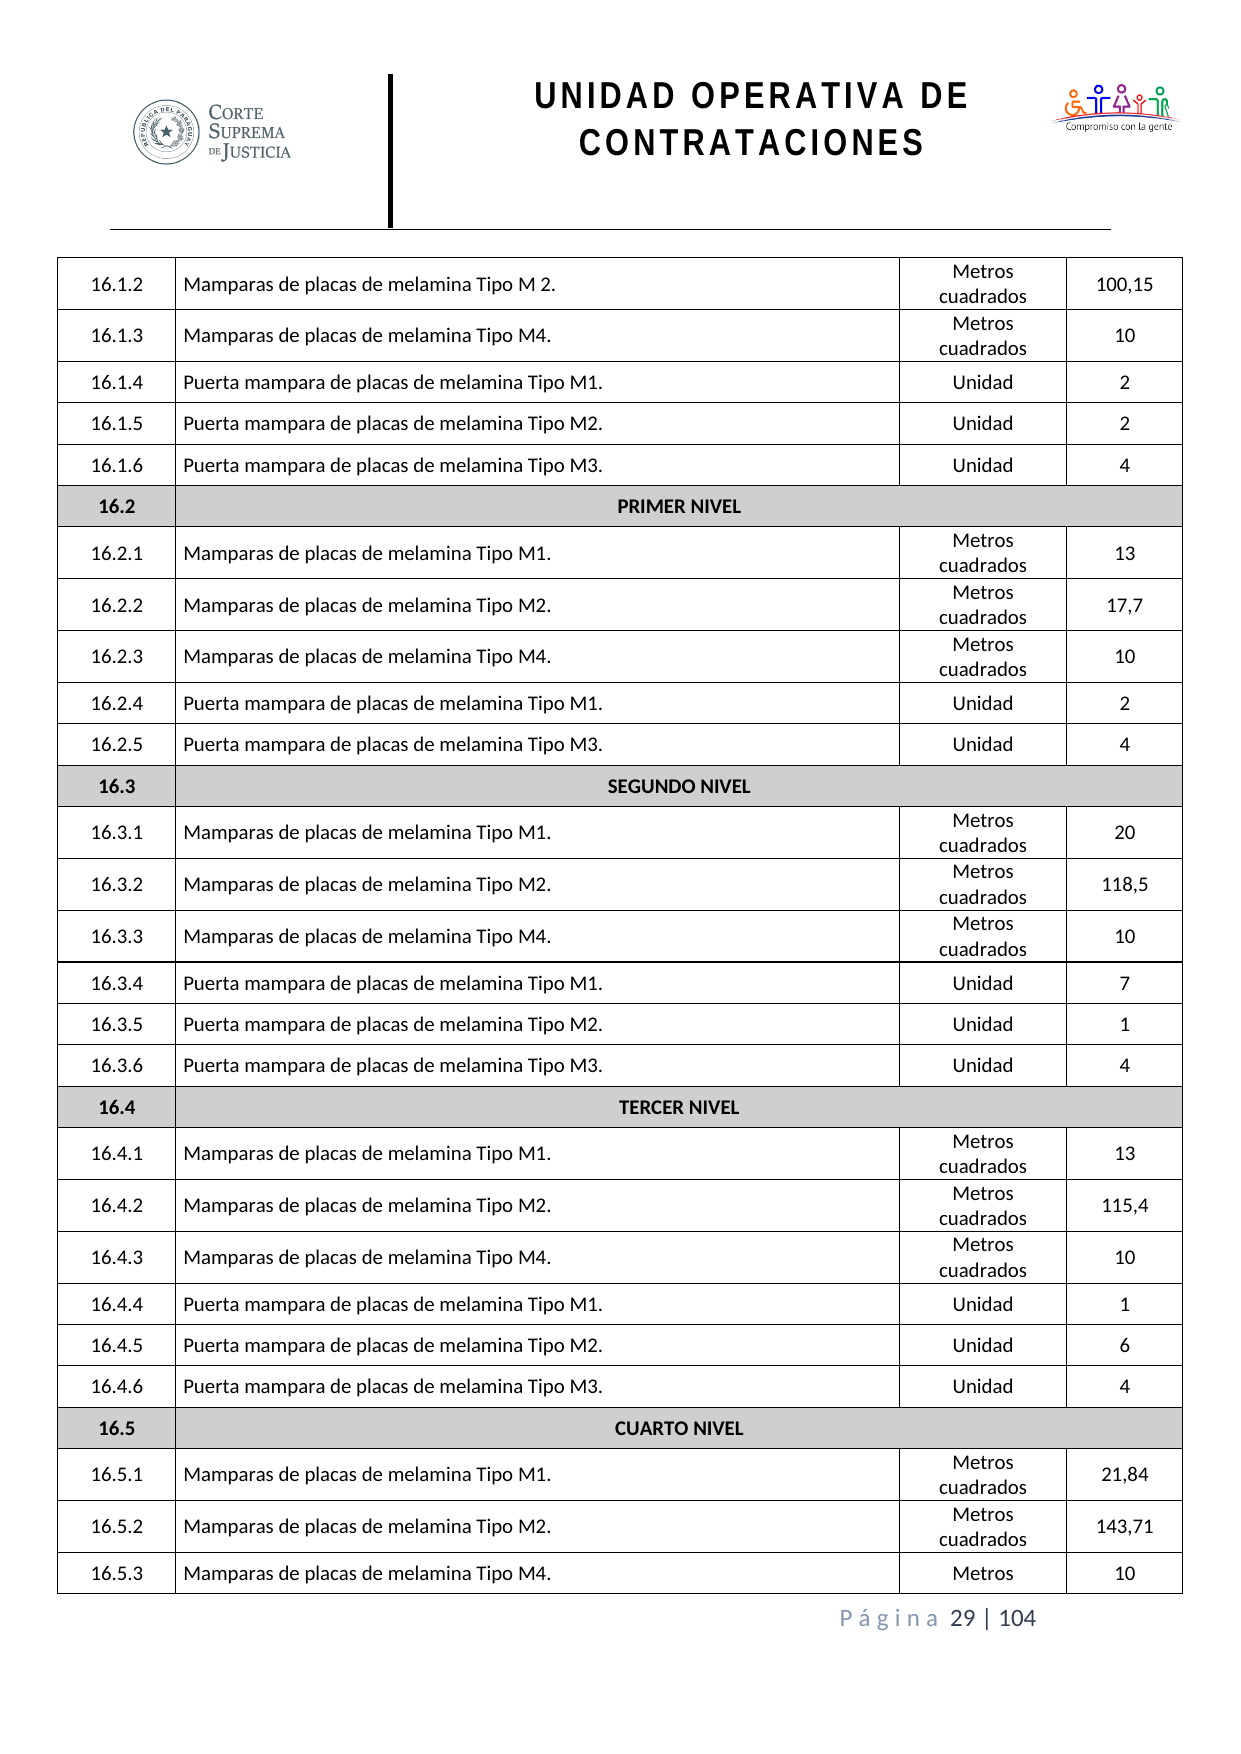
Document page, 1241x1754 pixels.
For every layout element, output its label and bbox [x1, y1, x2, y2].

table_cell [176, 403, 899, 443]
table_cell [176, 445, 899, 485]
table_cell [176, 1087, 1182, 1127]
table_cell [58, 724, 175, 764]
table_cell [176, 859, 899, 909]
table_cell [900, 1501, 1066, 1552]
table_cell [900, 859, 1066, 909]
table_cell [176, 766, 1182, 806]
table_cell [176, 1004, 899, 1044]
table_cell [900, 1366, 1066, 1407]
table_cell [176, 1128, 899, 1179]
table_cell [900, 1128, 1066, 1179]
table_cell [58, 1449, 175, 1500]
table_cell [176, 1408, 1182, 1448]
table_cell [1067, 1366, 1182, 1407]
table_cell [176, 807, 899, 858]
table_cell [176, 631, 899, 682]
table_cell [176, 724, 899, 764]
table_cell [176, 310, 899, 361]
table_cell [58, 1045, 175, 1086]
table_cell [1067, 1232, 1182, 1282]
picture [117, 73, 310, 191]
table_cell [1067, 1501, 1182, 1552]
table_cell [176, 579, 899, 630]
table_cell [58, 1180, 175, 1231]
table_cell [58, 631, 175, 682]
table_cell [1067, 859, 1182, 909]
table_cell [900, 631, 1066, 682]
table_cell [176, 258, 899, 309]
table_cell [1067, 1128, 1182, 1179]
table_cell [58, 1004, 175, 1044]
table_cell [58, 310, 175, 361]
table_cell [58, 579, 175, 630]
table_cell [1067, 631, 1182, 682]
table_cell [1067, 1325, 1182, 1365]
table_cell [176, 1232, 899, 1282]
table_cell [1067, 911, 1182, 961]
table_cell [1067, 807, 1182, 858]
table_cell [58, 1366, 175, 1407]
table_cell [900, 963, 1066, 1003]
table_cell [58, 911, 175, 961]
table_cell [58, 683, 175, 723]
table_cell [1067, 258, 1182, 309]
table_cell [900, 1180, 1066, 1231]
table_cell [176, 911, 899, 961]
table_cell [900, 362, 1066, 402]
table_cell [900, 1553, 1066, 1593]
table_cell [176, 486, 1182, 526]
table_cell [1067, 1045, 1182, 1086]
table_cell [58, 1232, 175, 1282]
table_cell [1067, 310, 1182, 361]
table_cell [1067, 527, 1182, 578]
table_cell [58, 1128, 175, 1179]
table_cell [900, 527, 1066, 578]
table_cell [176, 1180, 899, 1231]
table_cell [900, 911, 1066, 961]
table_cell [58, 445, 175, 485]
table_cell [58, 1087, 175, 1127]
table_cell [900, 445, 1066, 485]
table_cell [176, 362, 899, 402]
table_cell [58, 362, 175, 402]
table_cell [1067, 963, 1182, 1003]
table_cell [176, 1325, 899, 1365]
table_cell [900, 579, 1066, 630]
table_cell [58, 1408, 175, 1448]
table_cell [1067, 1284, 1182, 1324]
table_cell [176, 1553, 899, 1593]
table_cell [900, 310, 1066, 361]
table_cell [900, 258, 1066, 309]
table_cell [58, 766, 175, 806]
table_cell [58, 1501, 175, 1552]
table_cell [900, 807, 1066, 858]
picture [1050, 81, 1183, 132]
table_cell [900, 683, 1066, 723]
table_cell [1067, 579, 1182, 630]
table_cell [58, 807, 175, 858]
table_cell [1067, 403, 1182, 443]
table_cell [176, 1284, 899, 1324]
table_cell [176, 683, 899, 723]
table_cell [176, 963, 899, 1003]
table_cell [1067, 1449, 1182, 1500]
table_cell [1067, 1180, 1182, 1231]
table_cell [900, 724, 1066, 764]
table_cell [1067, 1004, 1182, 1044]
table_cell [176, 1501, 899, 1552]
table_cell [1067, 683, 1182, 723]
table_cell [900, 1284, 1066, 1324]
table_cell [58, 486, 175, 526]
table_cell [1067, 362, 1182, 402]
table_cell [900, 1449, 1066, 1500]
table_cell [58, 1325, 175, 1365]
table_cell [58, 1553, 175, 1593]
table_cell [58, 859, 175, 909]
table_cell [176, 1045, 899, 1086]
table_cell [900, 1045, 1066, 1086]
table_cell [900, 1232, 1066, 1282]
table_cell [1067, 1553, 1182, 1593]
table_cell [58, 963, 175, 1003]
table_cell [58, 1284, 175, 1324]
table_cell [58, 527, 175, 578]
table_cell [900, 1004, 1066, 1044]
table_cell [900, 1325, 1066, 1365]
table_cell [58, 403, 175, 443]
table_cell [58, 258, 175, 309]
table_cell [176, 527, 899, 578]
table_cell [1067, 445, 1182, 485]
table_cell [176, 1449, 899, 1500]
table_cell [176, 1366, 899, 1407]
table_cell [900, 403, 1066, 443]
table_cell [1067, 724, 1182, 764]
